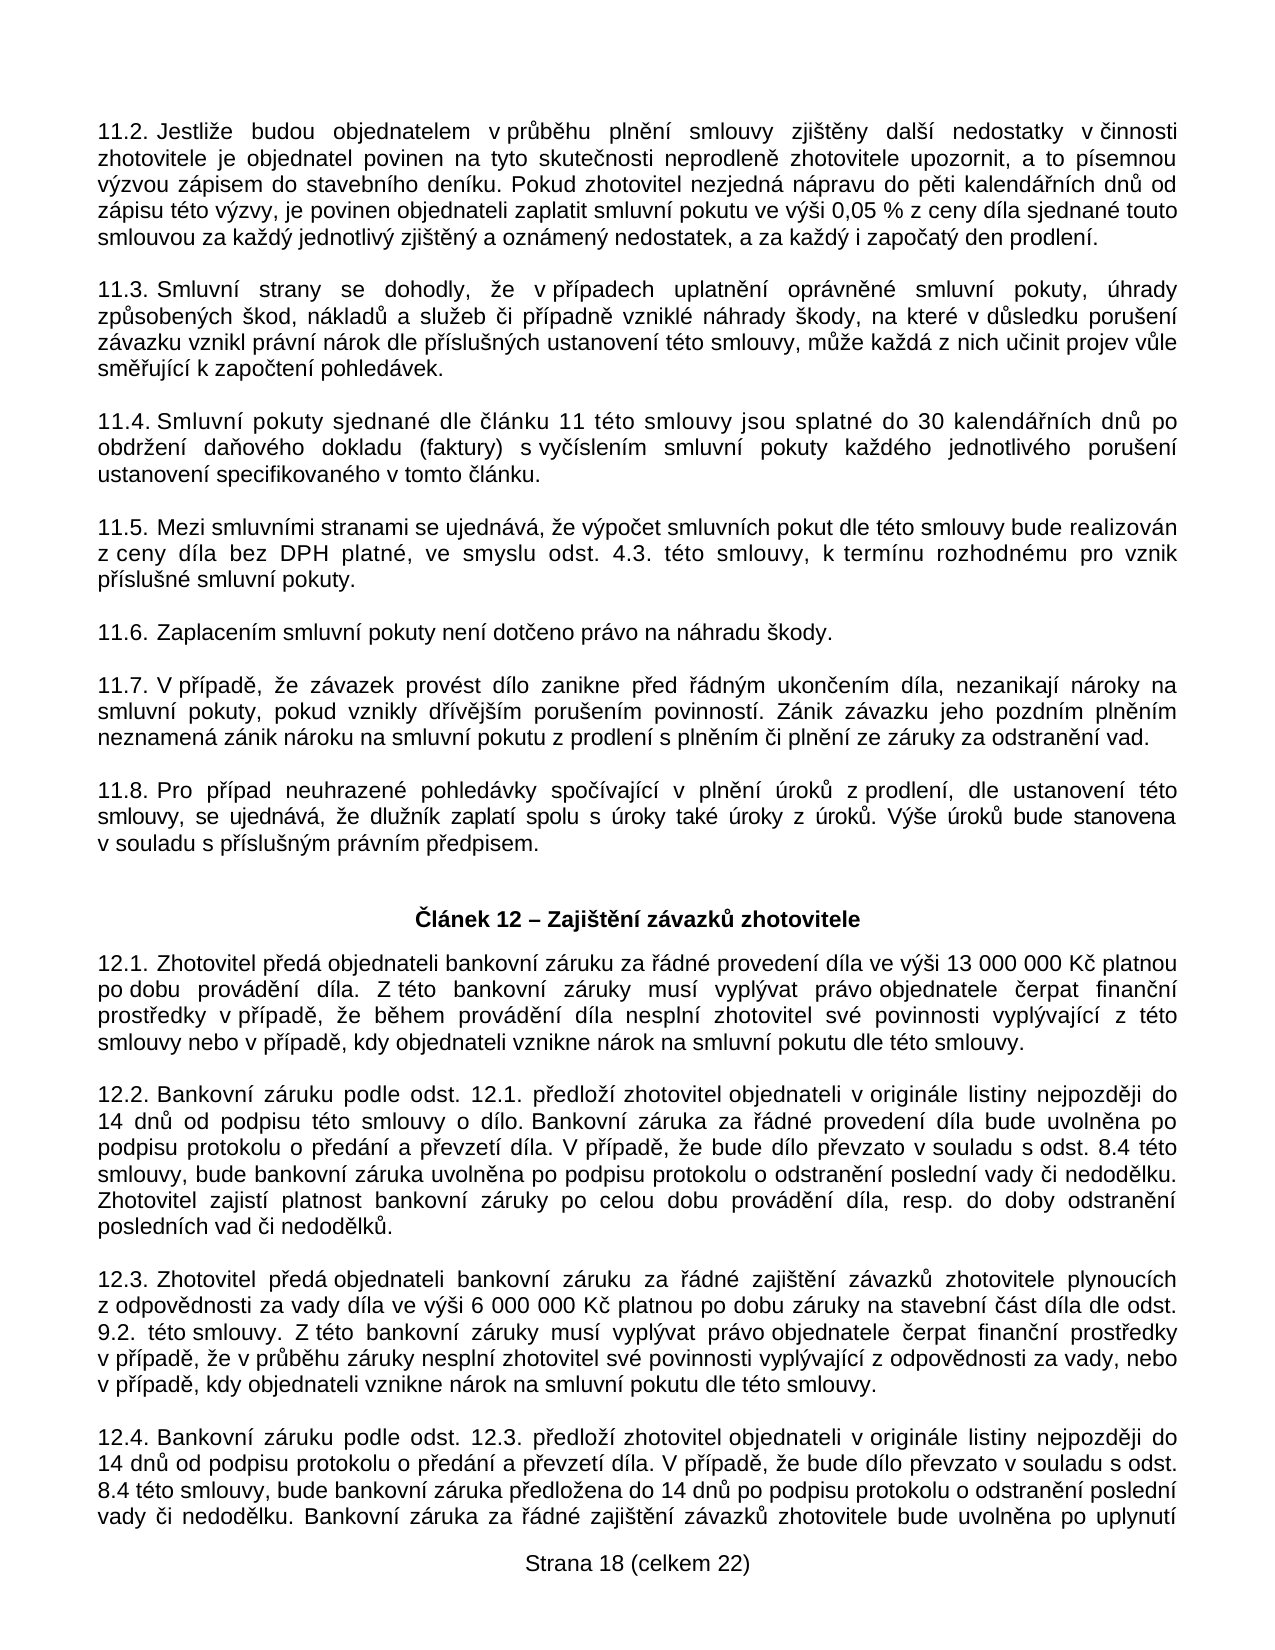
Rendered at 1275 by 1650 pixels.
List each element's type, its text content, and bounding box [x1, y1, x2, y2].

list Zhotovitel předá objednateli bankovní záruku za řádné zajištění závazků zhotovitele plynoucích z odpovědnosti za vady díla ve výši 6 000 000 Kč platnou po dobu záruky na stavební část díla dle odst. 9.2. této smlouvy. Z této bankovní záruky musí vyplývat právo objednatele čerpat finanční prostředky v případě, že v průběhu záruky nesplní zhotovitel své povinnosti vyplývající z odpovědnosti za vady, nebo v případě, kdy objednateli vznikne nárok na smluvní pokutu dle této smlouvy. [97, 1266, 1177, 1398]
list V případě, že závazek provést dílo zanikne před řádným ukončením díla, nezanikají nároky na smluvní pokuty, pokud vznikly dřívějším porušením povinností. Zánik závazku jeho pozdním plněním neznamená zánik nároku na smluvní pokutu z prodlení s plněním či plnění ze záruky za odstranění vad. [97, 672, 1177, 751]
list Jestliže budou objednatelem v průběhu plnění smlouvy zjištěny další nedostatky v činnosti zhotovitele je objednatel povinen na tyto skutečnosti neprodleně zhotovitele upozornit, a to písemnou výzvou zápisem do stavebního deníku. Pokud zhotovitel nezjedná nápravu do pěti kalendářních dnů od zápisu této výzvy, je povinen objednateli zaplatit smluvní pokutu ve výši 0,05 % z ceny díla sjednané touto smlouvou za každý jednotlivý zjištěný a oznámený nedostatek, a za každý i započatý den prodlení. [97, 118, 1177, 250]
text Článek 12 – Zajištění závazků zhotovitele [97, 906, 1177, 932]
list Bankovní záruku podle odst. 12.1. předloží zhotovitel objednateli v originále listiny nejpozději do 14 dnů od podpisu této smlouvy o dílo. Bankovní záruka za řádné provedení díla bude uvolněna po podpisu protokolu o předání a převzetí díla. V případě, že bude dílo převzato v souladu s odst. 8.4 této smlouvy, bude bankovní záruka uvolněna po podpisu protokolu o odstranění poslední vady či nedodělku. Zhotovitel zajistí platnost bankovní záruky po celou dobu provádění díla, resp. do doby odstranění posledních vad či nedodělků. [97, 1081, 1177, 1239]
list Mezi smluvními stranami se ujednává, že výpočet smluvních pokut dle této smlouvy bude realizován z ceny díla bez DPH platné, ve smyslu odst. 4.3. této smlouvy, k termínu rozhodnému pro vznik příslušné smluvní pokuty. [97, 513, 1177, 592]
list Smluvní pokuty sjednané dle článku 11 této smlouvy jsou splatné do 30 kalendářních dnů po obdržení daňového dokladu (faktury) s vyčíslením smluvní pokuty každého jednotlivého porušení ustanovení specifikovaného v tomto článku. [97, 408, 1177, 487]
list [97, 1424, 1177, 1529]
list Pro případ neuhrazené pohledávky spočívající v plnění úroků z prodlení, dle ustanovení této smlouvy, se ujednává, že dlužník zaplatí spolu s úroky také úroky z úroků. Výše úroků bude stanovena v souladu s příslušným právním předpisem. [97, 777, 1177, 856]
list Smluvní strany se dohodly, že v případech uplatnění oprávněné smluvní pokuty, úhrady způsobených škod, nákladů a služeb či případně vzniklé náhrady škody, na které v důsledku porušení závazku vznikl právní nárok dle příslušných ustanovení této smlouvy, může každá z nich učinit projev vůle směřující k započtení pohledávek. [97, 276, 1177, 382]
list Zhotovitel předá objednateli bankovní záruku za řádné provedení díla ve výši 13 000 000 Kč platnou po dobu provádění díla. Z této bankovní záruky musí vyplývat právo objednatele čerpat finanční prostředky v případě, že během provádění díla nesplní zhotovitel své povinnosti vyplývající z této smlouvy nebo v případě, kdy objednateli vznikne nárok na smluvní pokutu dle této smlouvy. [97, 950, 1177, 1055]
list Zaplacením smluvní pokuty není dotčeno právo na náhradu škody. [97, 619, 1177, 645]
